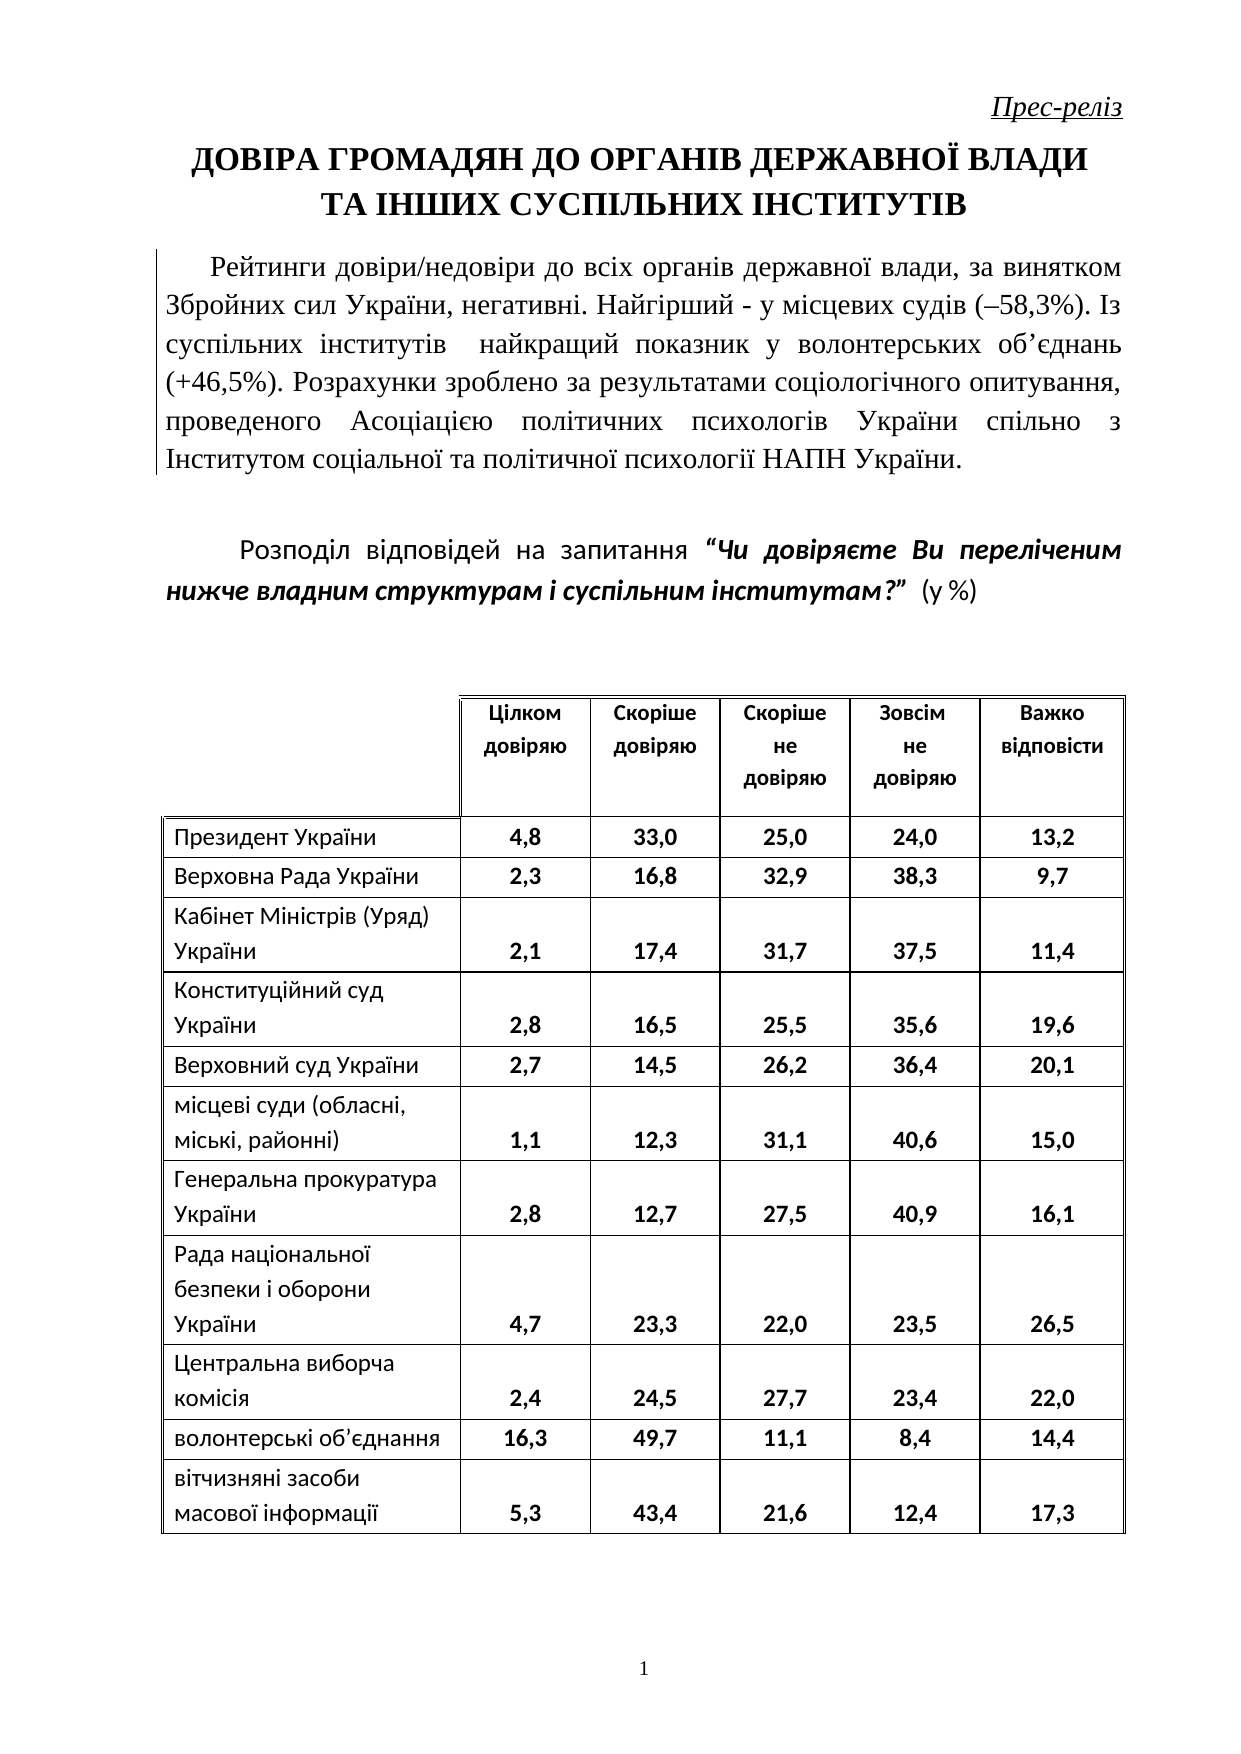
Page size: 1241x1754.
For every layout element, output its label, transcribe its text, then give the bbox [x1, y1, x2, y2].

table_cell Верховна Рада України [164, 858, 460, 897]
table_cell 31,1 [721, 1087, 849, 1160]
table_cell 40,6 [851, 1087, 979, 1160]
table_cell 16,8 [591, 858, 719, 897]
table_header Важко відповісти [981, 699, 1123, 816]
table_cell 12,4 [851, 1460, 979, 1533]
text ДОВІРА ГРОМАДЯН ДО ОРГАНІВ ДЕРЖАВНОЇ ВЛАДИ ТА ІНШИХ СУСПІЛЬНИХ ІНСТИТУТІВ [165, 140, 1122, 222]
table_cell 15,0 [981, 1087, 1123, 1160]
table_cell 11,1 [721, 1420, 849, 1458]
table_cell 31,7 [721, 898, 849, 971]
table_cell 49,7 [591, 1420, 719, 1458]
table_cell 22,0 [981, 1345, 1123, 1419]
table_cell Верховний суд України [164, 1047, 460, 1086]
table_cell волонтерські об’єднання [164, 1420, 460, 1458]
table_cell Рада національної безпеки і оборони України [164, 1236, 460, 1344]
table_cell 12,7 [591, 1161, 719, 1235]
table_cell 12,3 [591, 1087, 719, 1160]
table_cell Центральна виборча комісія [164, 1345, 460, 1419]
table_cell 27,7 [721, 1345, 849, 1419]
table_cell вітчизняні засоби масової інформації [164, 1460, 460, 1533]
table_header Скоріше не довіряю [721, 699, 849, 816]
table_cell 4,8 [461, 817, 590, 857]
table_cell Президент України [163, 816, 460, 857]
table_cell 13,2 [981, 817, 1123, 857]
table_cell 19,6 [981, 973, 1123, 1046]
table_cell 37,5 [851, 898, 979, 971]
table_cell 22,0 [721, 1236, 849, 1344]
table_cell 16,5 [591, 973, 719, 1046]
table_cell 35,6 [851, 973, 979, 1046]
text Розподіл відповідей на запитання “Чи довіряєте Ви переліченим нижче владним структурам і суспільним інститутам?” (у %) [165, 531, 1122, 607]
table_cell 40,9 [851, 1161, 979, 1235]
table_cell 2,8 [461, 973, 590, 1046]
table_cell 11,4 [981, 898, 1123, 971]
table_cell 27,5 [721, 1161, 849, 1235]
table_cell 2,4 [461, 1345, 590, 1419]
table_cell 23,4 [851, 1345, 979, 1419]
table_header Цілком довіряю [460, 699, 590, 816]
table_cell Генеральна прокуратура України [164, 1161, 460, 1235]
table_cell 14,4 [981, 1420, 1123, 1458]
table_cell 26,2 [721, 1047, 849, 1086]
table_cell 23,5 [851, 1236, 979, 1344]
table_cell 2,3 [461, 858, 590, 897]
table_cell 26,5 [981, 1236, 1123, 1344]
text Прес-реліз [165, 89, 1122, 122]
table_cell 4,7 [461, 1236, 590, 1344]
table_cell 36,4 [851, 1047, 979, 1086]
table_cell 24,5 [591, 1345, 719, 1419]
table_cell 17,3 [981, 1460, 1123, 1533]
table_cell 17,4 [591, 898, 719, 971]
table_cell 5,3 [461, 1460, 590, 1533]
table_cell 38,3 [851, 858, 979, 897]
table_cell 14,5 [591, 1047, 719, 1086]
table_cell 33,0 [591, 817, 719, 857]
table_cell 9,7 [981, 858, 1123, 897]
table_cell 2,7 [461, 1047, 590, 1086]
table_cell місцеві суди (обласні, міські, районні) [164, 1087, 460, 1160]
table_cell 20,1 [981, 1047, 1123, 1086]
table_cell 8,4 [851, 1420, 979, 1458]
text Рейтинги довіри/недовіри до всіх органів державної влади, за винятком Збройних сил України, негативні. Найгірший - у місцевих судів (–58,3%). Із суспільних інститутів найкращий показник у волонтерських об’єднань (+46,5%). Розрахунки зроблено за результатами соціологічного опитування, проведеного Асоціацією політичних психологів України спільно з Інститутом соціальної та політичної психології НАПН України. [157, 249, 1122, 475]
table_cell 32,9 [721, 858, 849, 897]
table_cell 2,1 [461, 898, 590, 971]
table_cell 24,0 [851, 817, 979, 857]
table_cell Кабінет Міністрів (Уряд) України [164, 898, 460, 971]
table_cell 21,6 [721, 1460, 849, 1533]
table_cell 2,8 [461, 1161, 590, 1235]
table_cell 25,0 [721, 817, 849, 857]
table_header Скоріше довіряю [591, 699, 719, 816]
table_cell 16,1 [981, 1161, 1123, 1235]
table_cell 43,4 [591, 1460, 719, 1533]
table_header Зовсім не довіряю [851, 699, 979, 816]
table_cell 25,5 [721, 973, 849, 1046]
table_cell 1,1 [461, 1087, 590, 1160]
table_cell Конституційний суд України [164, 973, 460, 1046]
table_header [163, 695, 460, 816]
table_cell 23,3 [591, 1236, 719, 1344]
table_cell 16,3 [461, 1420, 590, 1458]
